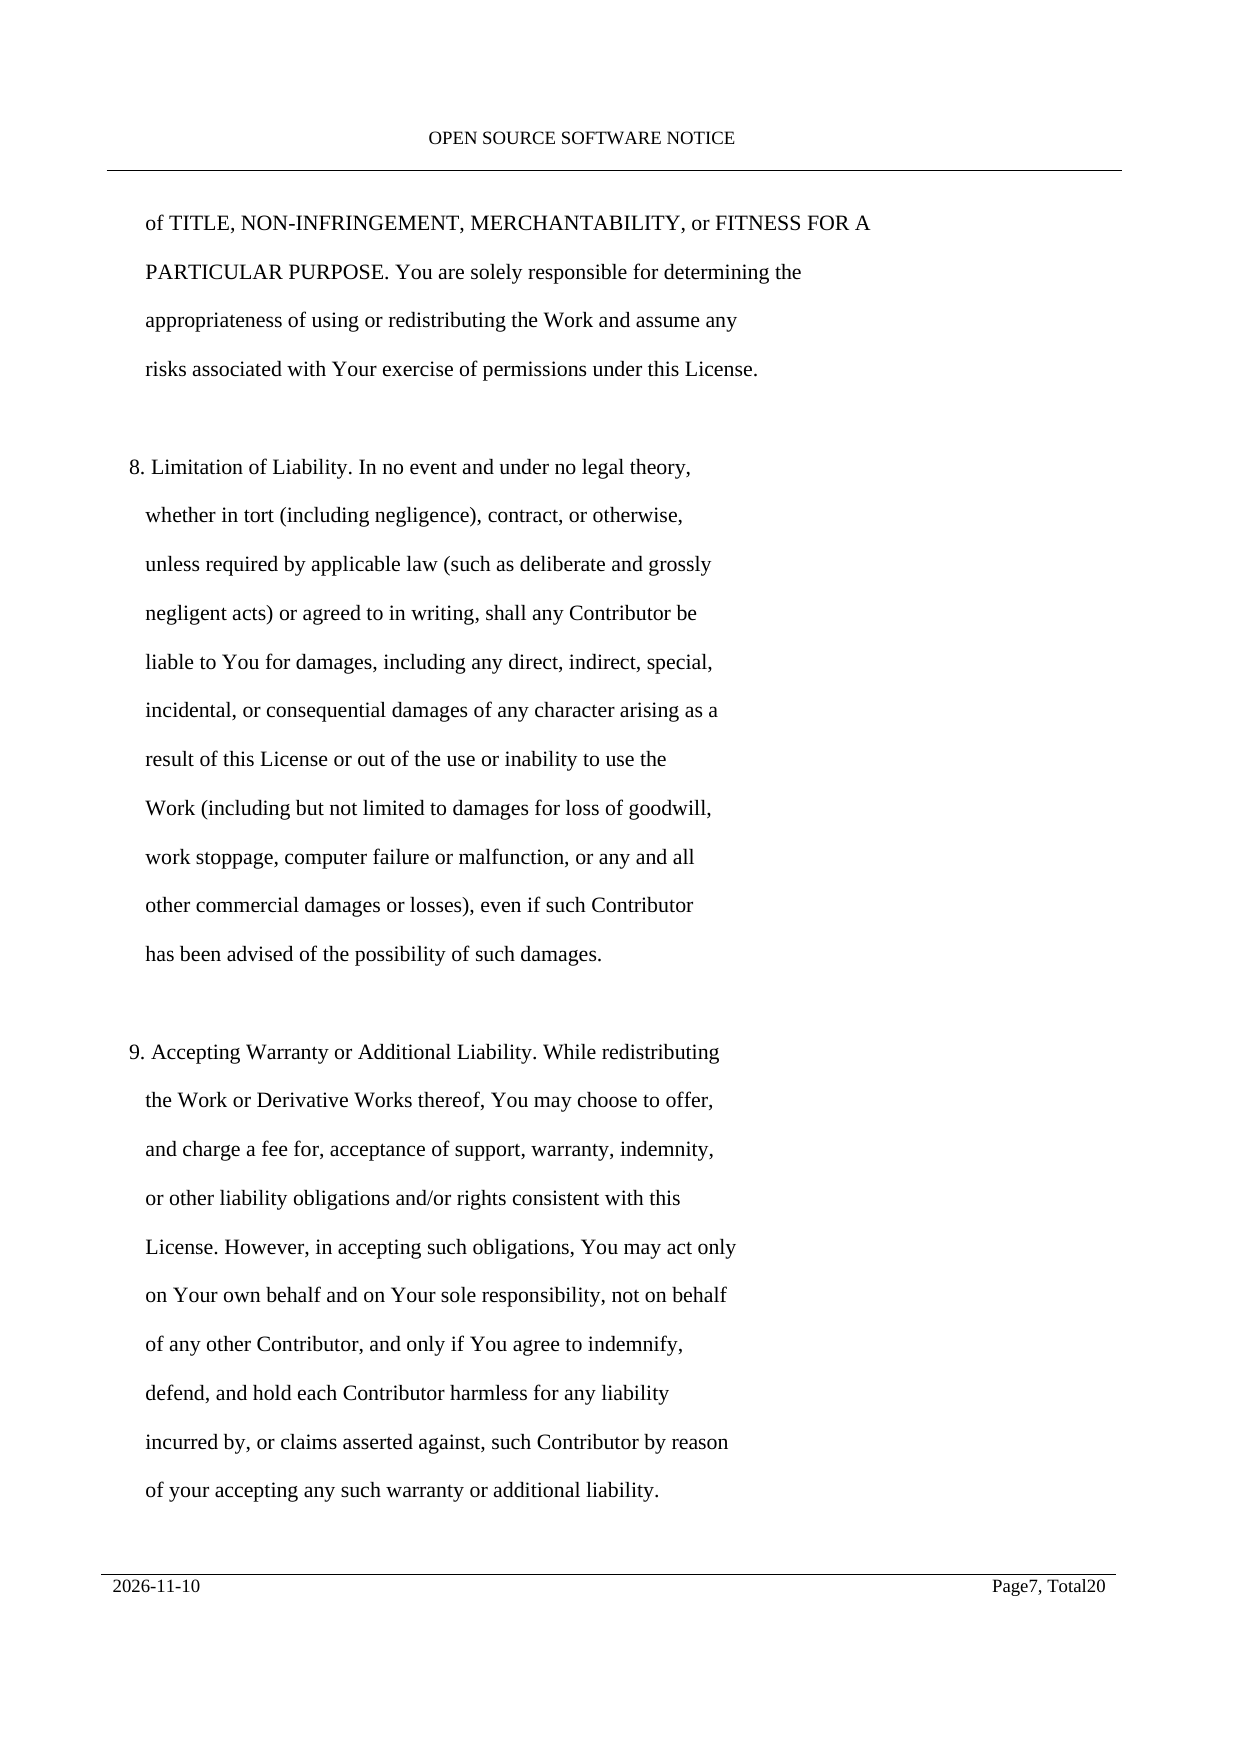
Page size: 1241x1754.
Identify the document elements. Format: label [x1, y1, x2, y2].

text [112, 206, 1128, 1506]
